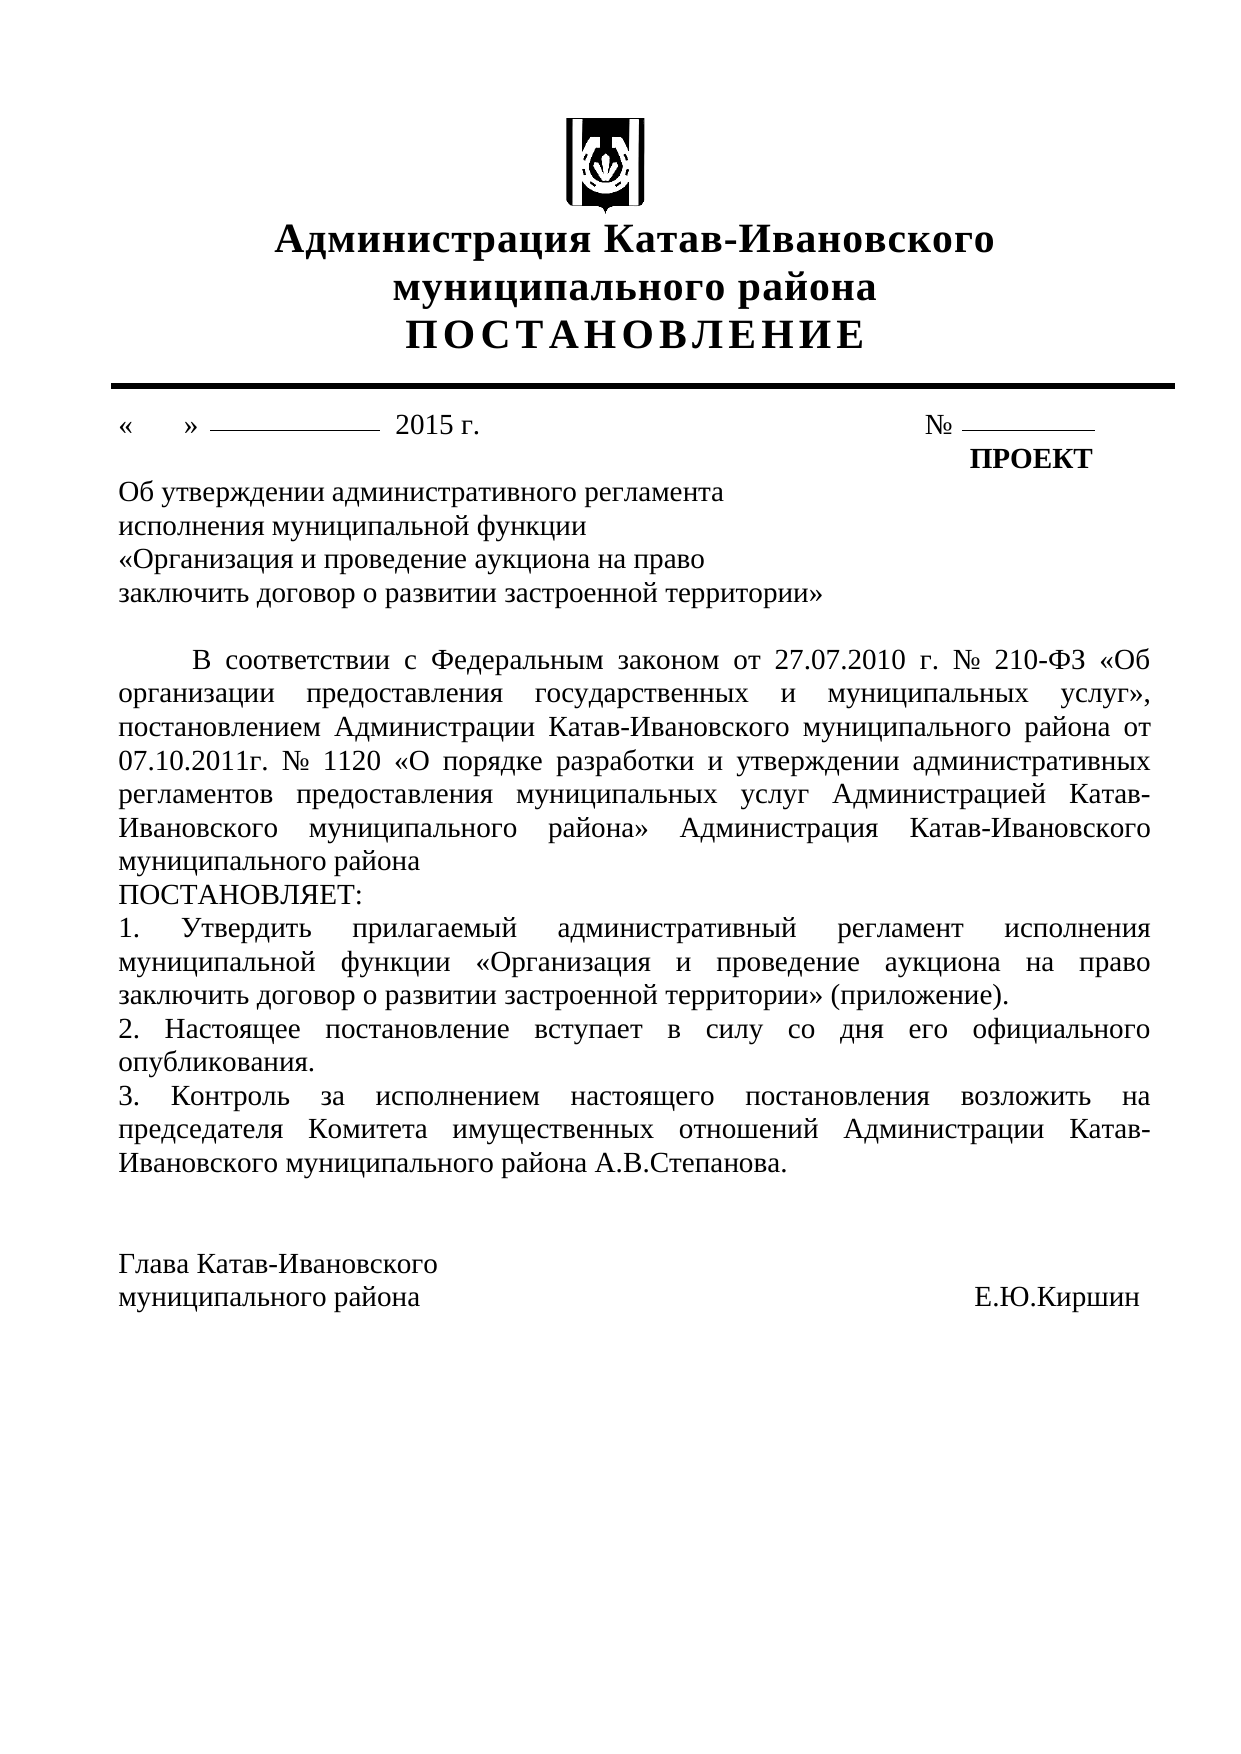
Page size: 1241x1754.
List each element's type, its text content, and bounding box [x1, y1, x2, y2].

text ПОСТАНОВЛЕНИЕ [118, 309, 1152, 357]
text « » 2015 г. № [118, 407, 1152, 441]
text муниципального района [118, 261, 1152, 309]
text Администрация Катав-Ивановского [118, 213, 1152, 261]
text заключить договор о развитии застроенной территории» [118, 575, 1152, 608]
text муниципального района Е.Ю.Киршин [118, 1279, 1152, 1313]
text 2. Настоящее постановление вступает в силу со дня его официального опубликования. [118, 1011, 1152, 1078]
text ПОСТАНОВЛЯЕТ: [118, 877, 1152, 910]
text 1. Утвердить прилагаемый административный регламент исполнения муниципальной функции «Организация и проведение аукциона на право заключить договор о развитии застроенной территории» (приложение). [118, 910, 1152, 1011]
text 3. Контроль за исполнением настоящего постановления возложить на председателя Комитета имущественных отношений Администрации Катав-Ивановского муниципального района А.В.Степанова. [118, 1078, 1152, 1179]
text В соответствии с Федеральным законом от 27.07.2010 г. № 210-ФЗ «Об организации предоставления государственных и муниципальных услуг», постановлением Администрации Катав-Ивановского муниципального района от 07.10.2011г. № 1120 «О порядке разработки и утверждении административных регламентов предоставления муниципальных услуг Администрацией Катав-Ивановского муниципального района» Администрация Катав-Ивановского муниципального района [118, 642, 1152, 877]
text Об утверждении административного регламента [118, 474, 1152, 508]
text Глава Катав-Ивановского [118, 1246, 1152, 1279]
text исполнения муниципальной функции [118, 508, 1152, 541]
text «Организация и проведение аукциона на право [118, 541, 1152, 575]
text ПРОЕКТ [118, 441, 1093, 474]
